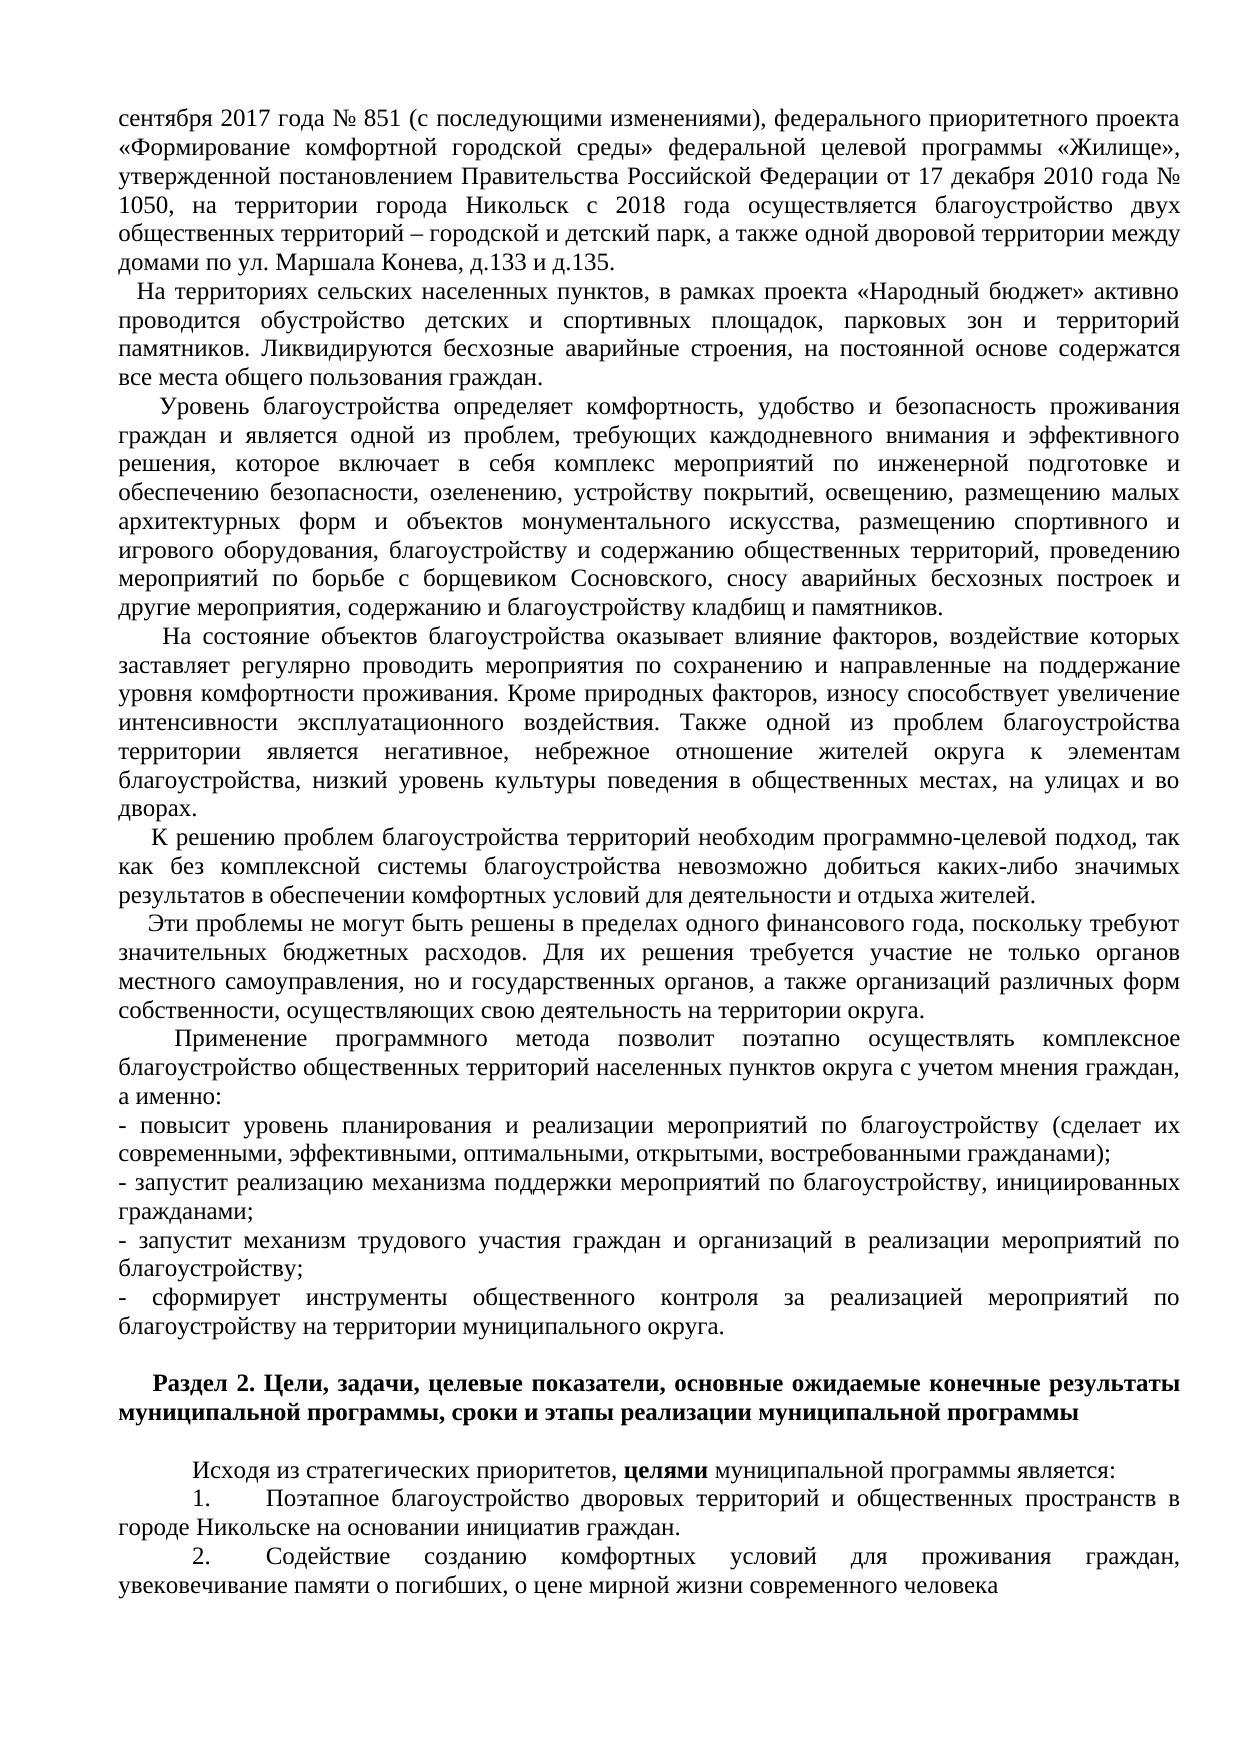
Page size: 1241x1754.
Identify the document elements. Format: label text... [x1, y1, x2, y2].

text Применение программного метода позволит поэтапно осуществлять комплексное благоустройство общественных территорий населенных пунктов округа с учетом мнения граждан, а именно: [118, 1023, 1181, 1110]
text К решению проблем благоустройства территорий необходим программно-целевой подход, так как без комплексной системы благоустройства невозможно добиться каких-либо значимых результатов в обеспечении комфортных условий для деятельности и отдыха жителей. [118, 822, 1181, 908]
text Уровень благоустройства определяет комфортность, удобство и безопасность проживания граждан и является одной из проблем, требующих каждодневного внимания и эффективного решения, которое включает в себя комплекс мероприятий по инженерной подготовке и обеспечению безопасности, озеленению, устройству покрытий, освещению, размещению малых архитектурных форм и объектов монументального искусства, размещению спортивного и игрового оборудования, благоустройству и содержанию общественных территорий, проведению мероприятий по борьбе с борщевиком Сосновского, сносу аварийных бесхозных построек и другие мероприятия, содержанию и благоустройству кладбищ и памятников. [118, 391, 1181, 621]
text Эти проблемы не могут быть решены в пределах одного финансового года, поскольку требуют значительных бюджетных расходов. Для их решения требуется участие не только органов местного самоуправления, но и государственных органов, а также организаций различных форм собственности, осуществляющих свою деятельность на территории округа. [118, 908, 1181, 1023]
text - запустит реализацию механизма поддержки мероприятий по благоустройству, инициированных гражданами; [118, 1167, 1181, 1225]
text На территориях сельских населенных пунктов, в рамках проекта «Народный бюджет» активно проводится обустройство детских и спортивных площадок, парковых зон и территорий памятников. Ликвидируются бесхозные аварийные строения, на постоянной основе содержатся все места общего пользования граждан. [118, 276, 1181, 391]
text 1. Поэтапное благоустройство дворовых территорий и общественных пространств в городе Никольске на основании инициатив граждан. [118, 1483, 1181, 1541]
text На состояние объектов благоустройства оказывает влияние факторов, воздействие которых заставляет регулярно проводить мероприятия по сохранению и направленные на поддержание уровня комфортности проживания. Кроме природных факторов, износу способствует увеличение интенсивности эксплуатационного воздействия. Также одной из проблем благоустройства территории является негативное, небрежное отношение жителей округа к элементам благоустройства, низкий уровень культуры поведения в общественных местах, на улицах и во дворах. [118, 621, 1181, 822]
text 2. Содействие созданию комфортных условий для проживания граждан, увековечивание памяти о погибших, о цене мирной жизни современного человека [118, 1541, 1181, 1598]
text - запустит механизм трудового участия граждан и организаций в реализации мероприятий по благоустройству; [118, 1225, 1181, 1282]
text Раздел 2. Цели, задачи, целевые показатели, основные ожидаемые конечные результаты муниципальной программы, сроки и этапы реализации муниципальной программы [118, 1368, 1181, 1426]
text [118, 103, 1181, 276]
text Исходя из стратегических приоритетов, целями муниципальной программы является: [118, 1455, 1181, 1483]
text - сформирует инструменты общественного контроля за реализацией мероприятий по благоустройству на территории муниципального округа. [118, 1282, 1181, 1340]
text - повысит уровень планирования и реализации мероприятий по благоустройству (сделает их современными, эффективными, оптимальными, открытыми, востребованными гражданами); [118, 1110, 1181, 1167]
